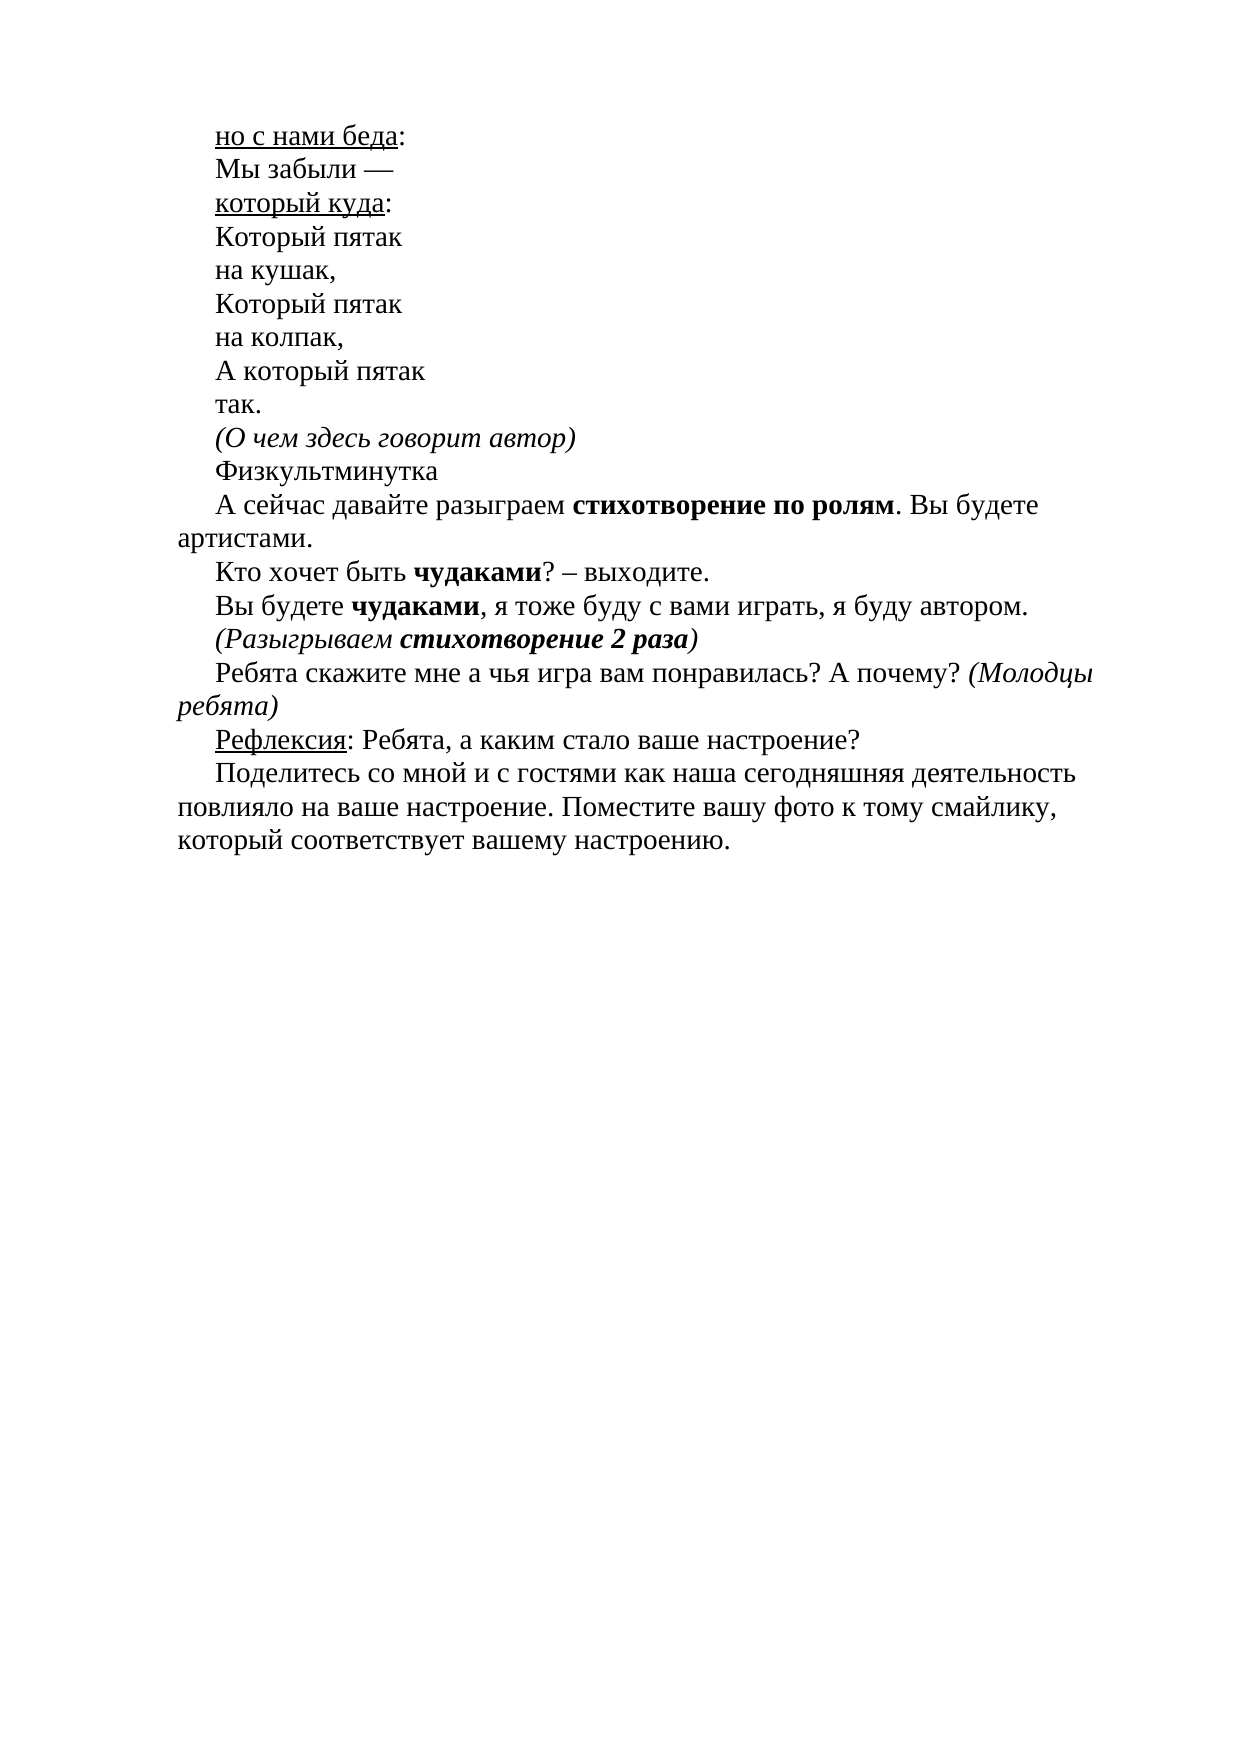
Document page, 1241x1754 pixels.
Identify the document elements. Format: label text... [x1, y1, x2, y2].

text на кушак, [177, 252, 1152, 286]
text Который пятак [177, 219, 1152, 252]
text так. [177, 386, 1152, 420]
text Ребята скажите мне а чья игра вам понравилась? А почему? (Молодцы ребята) [177, 655, 1152, 722]
text Рефлексия: Ребята, а каким стало ваше настроение? [177, 722, 1152, 755]
text Физкультминутка [177, 453, 1152, 487]
text на колпак, [177, 319, 1152, 353]
text Который пятак [177, 286, 1152, 319]
text который куда: [177, 185, 1152, 219]
text (Разыгрываем стихотворение 2 раза) [177, 621, 1152, 655]
text Поделитесь со мной и с гостями как наша сегодняшняя деятельность повлияло на ваше настроение. Поместите вашу фото к тому смайлику, который соответствует вашему настроению. [177, 755, 1152, 856]
text но с нами беда: [177, 118, 1152, 152]
text А который пятак [177, 353, 1152, 386]
text (О чем здесь говорит автор) [177, 420, 1152, 453]
text Вы будете чудаками, я тоже буду с вами играть, я буду автором. [177, 588, 1152, 621]
text А сейчас давайте разыграем стихотворение по ролям. Вы будете артистами. [177, 487, 1152, 554]
text Кто хочет быть чудаками? – выходите. [177, 554, 1152, 588]
text Мы забыли — [177, 152, 1152, 185]
